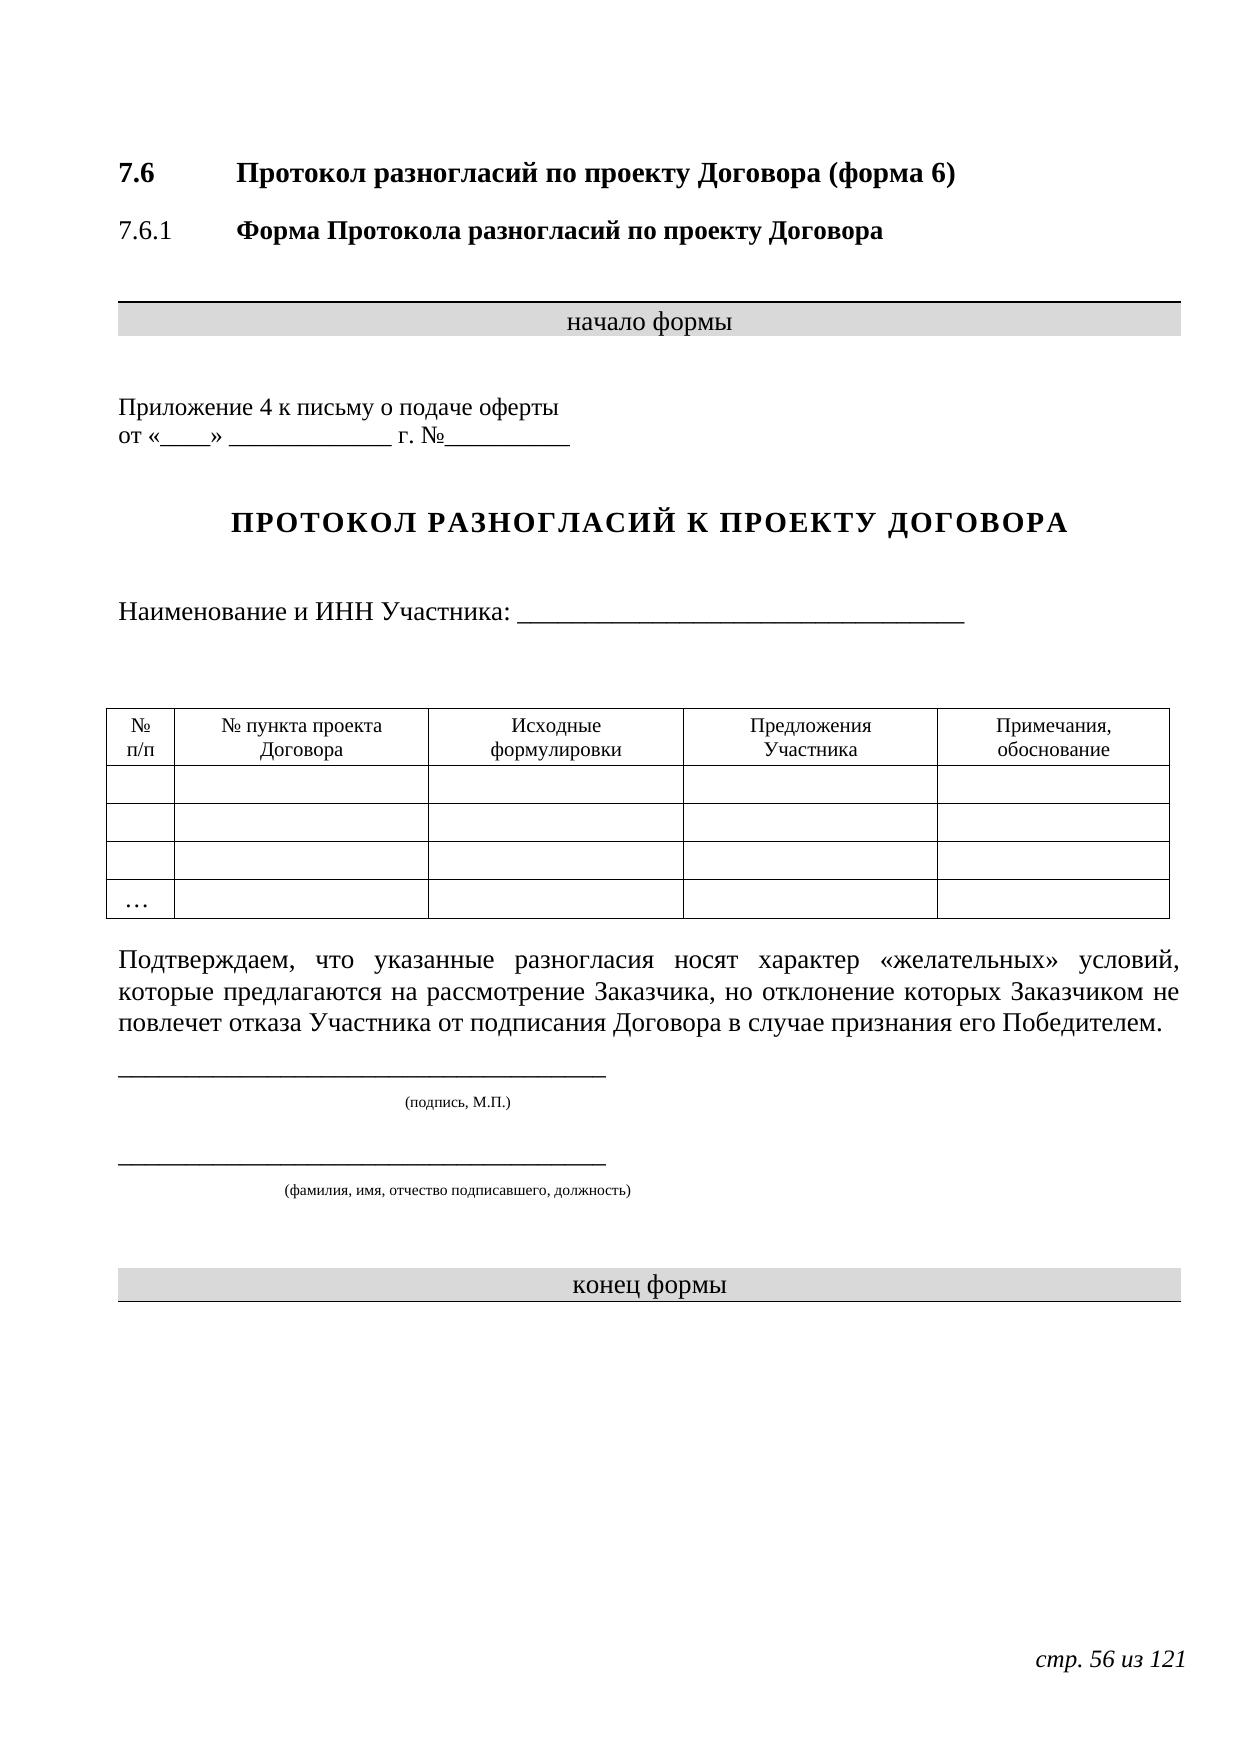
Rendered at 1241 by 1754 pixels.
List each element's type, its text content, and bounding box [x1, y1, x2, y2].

table_cell … [107, 880, 174, 917]
table_cell [107, 842, 174, 879]
table_cell [938, 804, 1169, 841]
table_cell [429, 766, 683, 803]
table_cell [684, 766, 937, 803]
text Наименование и ИНН Участника: _________________________________ [118, 595, 1181, 626]
subtitle Протокол разногласий по проекту Договора (форма 6) [118, 156, 1181, 189]
table_header Примечания, обоснование [938, 709, 1169, 765]
table_cell [175, 766, 428, 803]
text ____________________________________ [118, 1049, 1181, 1081]
table_cell [938, 880, 1169, 917]
table_header Предложения Участника [684, 709, 937, 765]
text (фамилия, имя, отчество подписавшего, должность) [118, 1180, 797, 1212]
table_cell [684, 804, 937, 841]
table_cell [175, 880, 428, 917]
table_header № пункта проекта Договора [175, 709, 428, 765]
table_cell [107, 766, 174, 803]
table_cell [429, 804, 683, 841]
text ____________________________________ [118, 1137, 1181, 1168]
table_cell [938, 842, 1169, 879]
table_cell [938, 766, 1169, 803]
text Форма Протокола разногласий по проекту Договора [118, 214, 1181, 245]
table_cell [684, 842, 937, 879]
text конец формы [118, 1268, 1181, 1301]
table_header Исходные формулировки [429, 709, 683, 765]
table_cell [175, 804, 428, 841]
table_cell [429, 880, 683, 917]
text Приложение 4 к письму о подаче оферты от «____» _____________ г. №__________ [118, 392, 1181, 449]
table_cell [429, 842, 683, 879]
text (подпись, М.П.) [118, 1093, 797, 1124]
table_cell [684, 880, 937, 917]
text Подтверждаем, что указанные разногласия носят характер «желательных» условий, которые предлагаются на рассмотрение Заказчика, но отклонение которых Заказчиком не повлечет отказа Участника от подписания Договора в случае признания его Победителем. [118, 943, 1181, 1037]
table_header № п/п [107, 709, 174, 765]
text начало формы [118, 303, 1181, 336]
table_cell [175, 842, 428, 879]
table_cell [107, 804, 174, 841]
text Протокол разногласий к проекту Договора [118, 506, 1181, 539]
